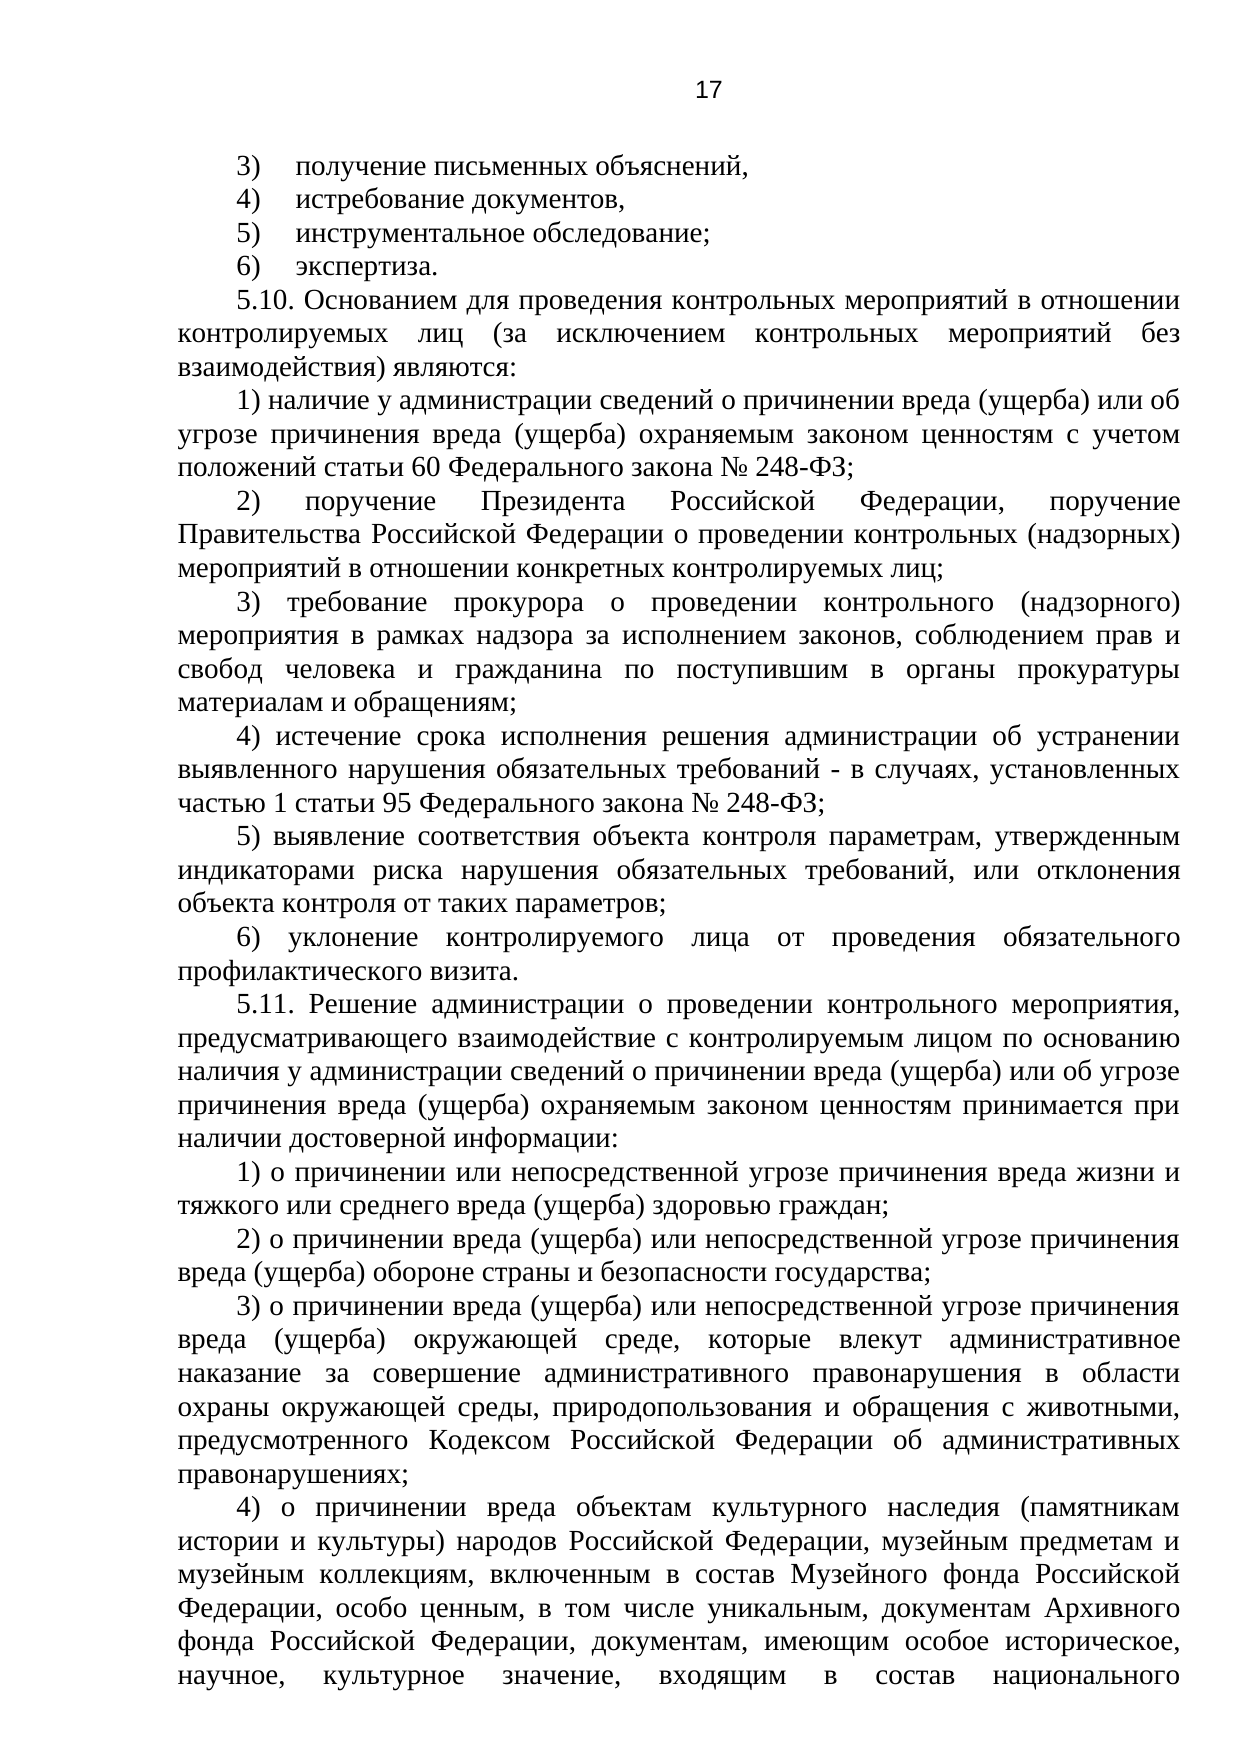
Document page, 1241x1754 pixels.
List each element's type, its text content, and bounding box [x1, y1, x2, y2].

text 5.11. Решение администрации о проведении контрольного мероприятия, предусматривающего взаимодействие с контролируемым лицом по основанию наличия у администрации сведений о причинении вреда (ущерба) или об угрозе причинения вреда (ущерба) охраняемым законом ценностям принимается при наличии достоверной информации: [177, 986, 1181, 1154]
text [177, 1489, 1181, 1691]
text 5) выявление соответствия объекта контроля параметрам, утвержденным индикаторами риска нарушения обязательных требований, или отклонения объекта контроля от таких параметров; [177, 818, 1181, 919]
list получение письменных объяснений, [177, 148, 1181, 181]
list экспертиза. [177, 248, 1181, 282]
text 3) о причинении вреда (ущерба) или непосредственной угрозе причинения вреда (ущерба) окружающей среде, которые влекут административное наказание за совершение административного правонарушения в области охраны окружающей среды, природопользования и обращения с животными, предусмотренного Кодексом Российской Федерации об административных правонарушениях; [177, 1288, 1181, 1489]
text 4) истечение срока исполнения решения администрации об устранении выявленного нарушения обязательных требований - в случаях, установленных частью 1 статьи 95 Федерального закона № 248-ФЗ; [177, 718, 1181, 818]
text 1) о причинении или непосредственной угрозе причинения вреда жизни и тяжкого или среднего вреда (ущерба) здоровью граждан; [177, 1154, 1181, 1221]
text 5.10. Основанием для проведения контрольных мероприятий в отношении контролируемых лиц (за исключением контрольных мероприятий без взаимодействия) являются: [177, 282, 1181, 382]
text 6) уклонение контролируемого лица от проведения обязательного профилактического визита. [177, 919, 1181, 986]
text 3) требование прокурора о проведении контрольного (надзорного) мероприятия в рамках надзора за исполнением законов, соблюдением прав и свобод человека и гражданина по поступившим в органы прокуратуры материалам и обращениям; [177, 584, 1181, 718]
list инструментальное обследование; [177, 215, 1181, 248]
list истребование документов, [177, 181, 1181, 215]
text 2) о причинении вреда (ущерба) или непосредственной угрозе причинения вреда (ущерба) обороне страны и безопасности государства; [177, 1221, 1181, 1288]
text 1) наличие у администрации сведений о причинении вреда (ущерба) или об угрозе причинения вреда (ущерба) охраняемым законом ценностям с учетом положений статьи 60 Федерального закона № 248-ФЗ; [177, 382, 1181, 483]
text 2) поручение Президента Российской Федерации, поручение Правительства Российской Федерации о проведении контрольных (надзорных) мероприятий в отношении конкретных контролируемых лиц; [177, 483, 1181, 584]
